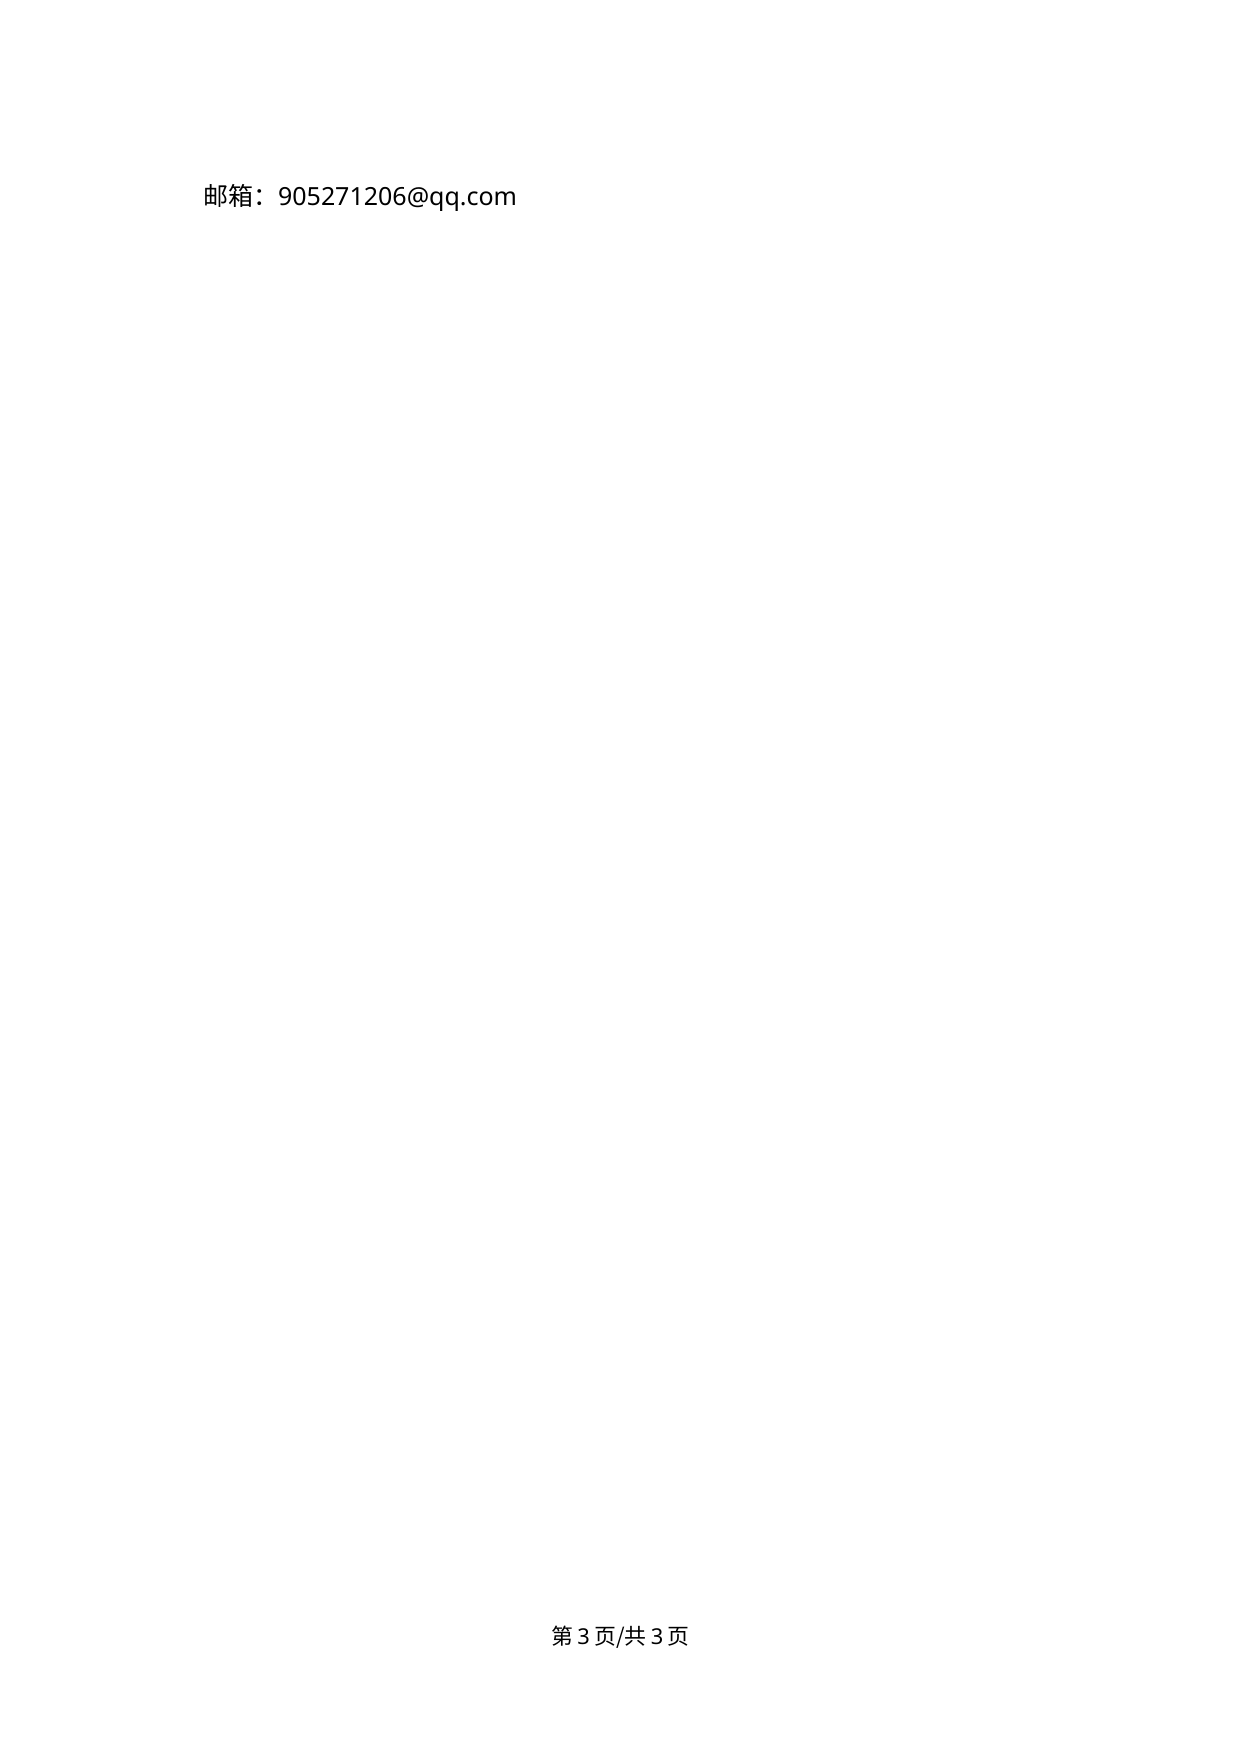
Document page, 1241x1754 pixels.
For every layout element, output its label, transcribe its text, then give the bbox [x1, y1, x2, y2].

text 邮箱：905271206@qq.com [165, 162, 1075, 227]
